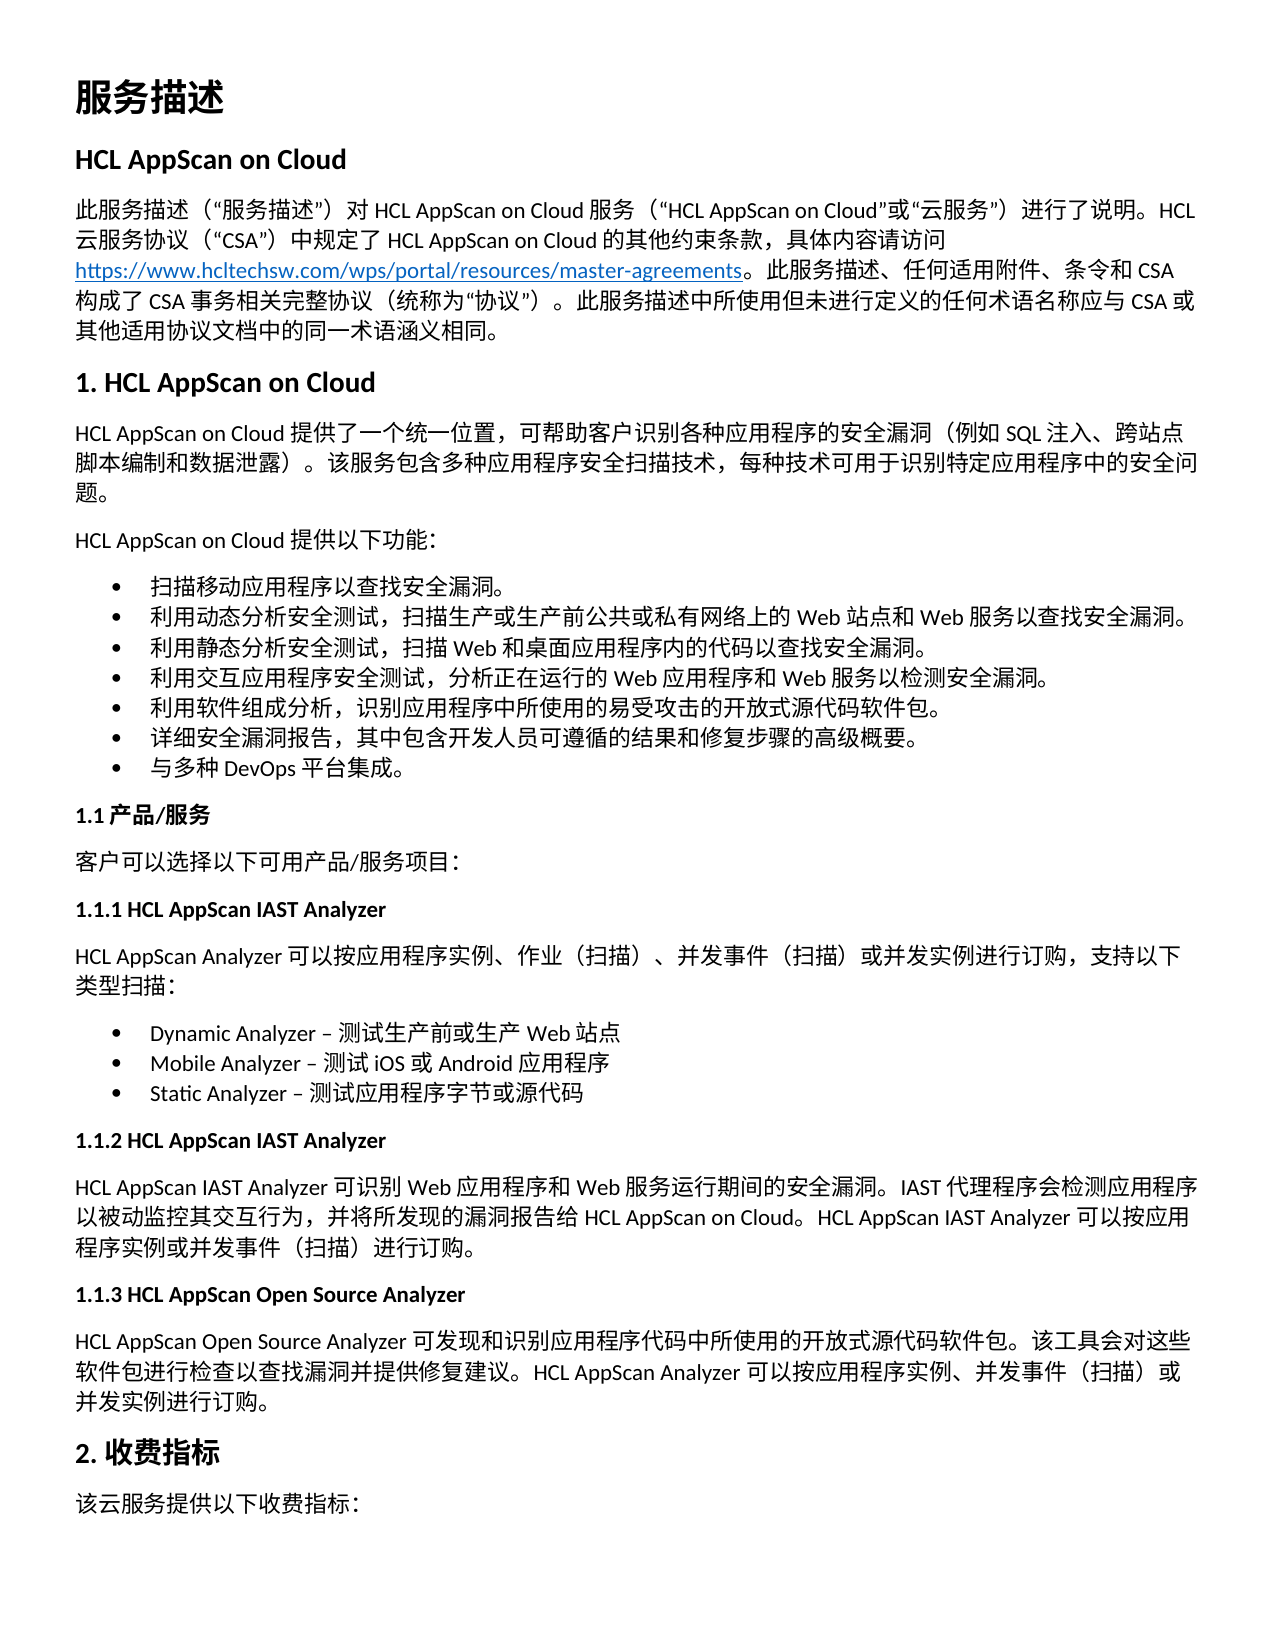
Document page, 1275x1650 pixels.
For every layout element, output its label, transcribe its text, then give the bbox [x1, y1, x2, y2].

text 服务描述 [75, 75, 1200, 121]
text 1.1.1 HCL AppScan IAST Analyzer [75, 895, 1200, 923]
list Dynamic Analyzer – 测试生产前或生产 Web 站点 [112, 1019, 1200, 1047]
list 与多种 DevOps 平台集成。 [112, 754, 1200, 782]
list 利用软件组成分析，识别应用程序中所使用的易受攻击的开放式源代码软件包。 [112, 694, 1200, 722]
text 2. 收费指标 [75, 1435, 1200, 1470]
list 利用交互应用程序安全测试，分析正在运行的 Web 应用程序和 Web 服务以检测安全漏洞。 [112, 664, 1200, 692]
text HCL AppScan on Cloud [75, 141, 1200, 177]
text 1.1.3 HCL AppScan Open Source Analyzer [75, 1281, 1200, 1308]
list 详细安全漏洞报告，其中包含开发人员可遵循的结果和修复步骤的高级概要。 [112, 724, 1200, 752]
text 1.1.2 HCL AppScan IAST Analyzer [75, 1126, 1200, 1154]
text 该云服务提供以下收费指标： [75, 1490, 1200, 1518]
text 1. HCL AppScan on Cloud [75, 364, 1200, 399]
text HCL AppScan Analyzer 可以按应用程序实例、作业（扫描）、并发事件（扫描）或并发实例进行订购，支持以下类型扫描： [75, 942, 1200, 1000]
text 1.1 产品/服务 [75, 801, 1200, 829]
text HCL AppScan on Cloud 提供以下功能： [75, 526, 1200, 554]
list 利用静态分析安全测试，扫描 Web 和桌面应用程序内的代码以查找安全漏洞。 [112, 634, 1200, 662]
list Mobile Analyzer – 测试 iOS 或 Android 应用程序 [112, 1049, 1200, 1077]
text 客户可以选择以下可用产品/服务项目： [75, 848, 1200, 876]
list Static Analyzer – 测试应用程序字节或源代码 [112, 1079, 1200, 1107]
list 扫描移动应用程序以查找安全漏洞。 [112, 573, 1200, 601]
list 利用动态分析安全测试，扫描生产或生产前公共或私有网络上的 Web 站点和 Web 服务以查找安全漏洞。 [112, 603, 1200, 631]
text HCL AppScan IAST Analyzer 可识别 Web 应用程序和 Web 服务运行期间的安全漏洞。IAST 代理程序会检测应用程序以被动监控其交互行为，并将所发现的漏洞报告给 HCL AppScan on Cloud。HCL AppScan IAST Analyzer 可以按应用程序实例或并发事件（扫描）进行订购。 [75, 1173, 1200, 1262]
text HCL AppScan Open Source Analyzer 可发现和识别应用程序代码中所使用的开放式源代码软件包。该工具会对这些软件包进行检查以查找漏洞并提供修复建议。HCL AppScan Analyzer 可以按应用程序实例、并发事件（扫描）或并发实例进行订购。 [75, 1327, 1200, 1416]
text 此服务描述（“服务描述”）对 HCL AppScan on Cloud 服务（“HCL AppScan on Cloud”或“云服务”）进行了说明。HCL 云服务协议（“CSA”）中规定了 HCL AppScan on Cloud 的其他约束条款，具体内容请访问 https://www.hcltechsw.com/wps/portal/resources/master-agreements。此服务描述、任何适用附件、条令和 CSA 构成了 CSA 事务相关完整协议（统称为“协议”）。此服务描述中所使用但未进行定义的任何术语名称应与 CSA 或其他适用协议文档中的同一术语涵义相同。 [75, 196, 1200, 345]
text HCL AppScan on Cloud 提供了一个统一位置，可帮助客户识别各种应用程序的安全漏洞（例如 SQL 注入、跨站点脚本编制和数据泄露）。该服务包含多种应用程序安全扫描技术，每种技术可用于识别特定应用程序中的安全问题。 [75, 419, 1200, 507]
